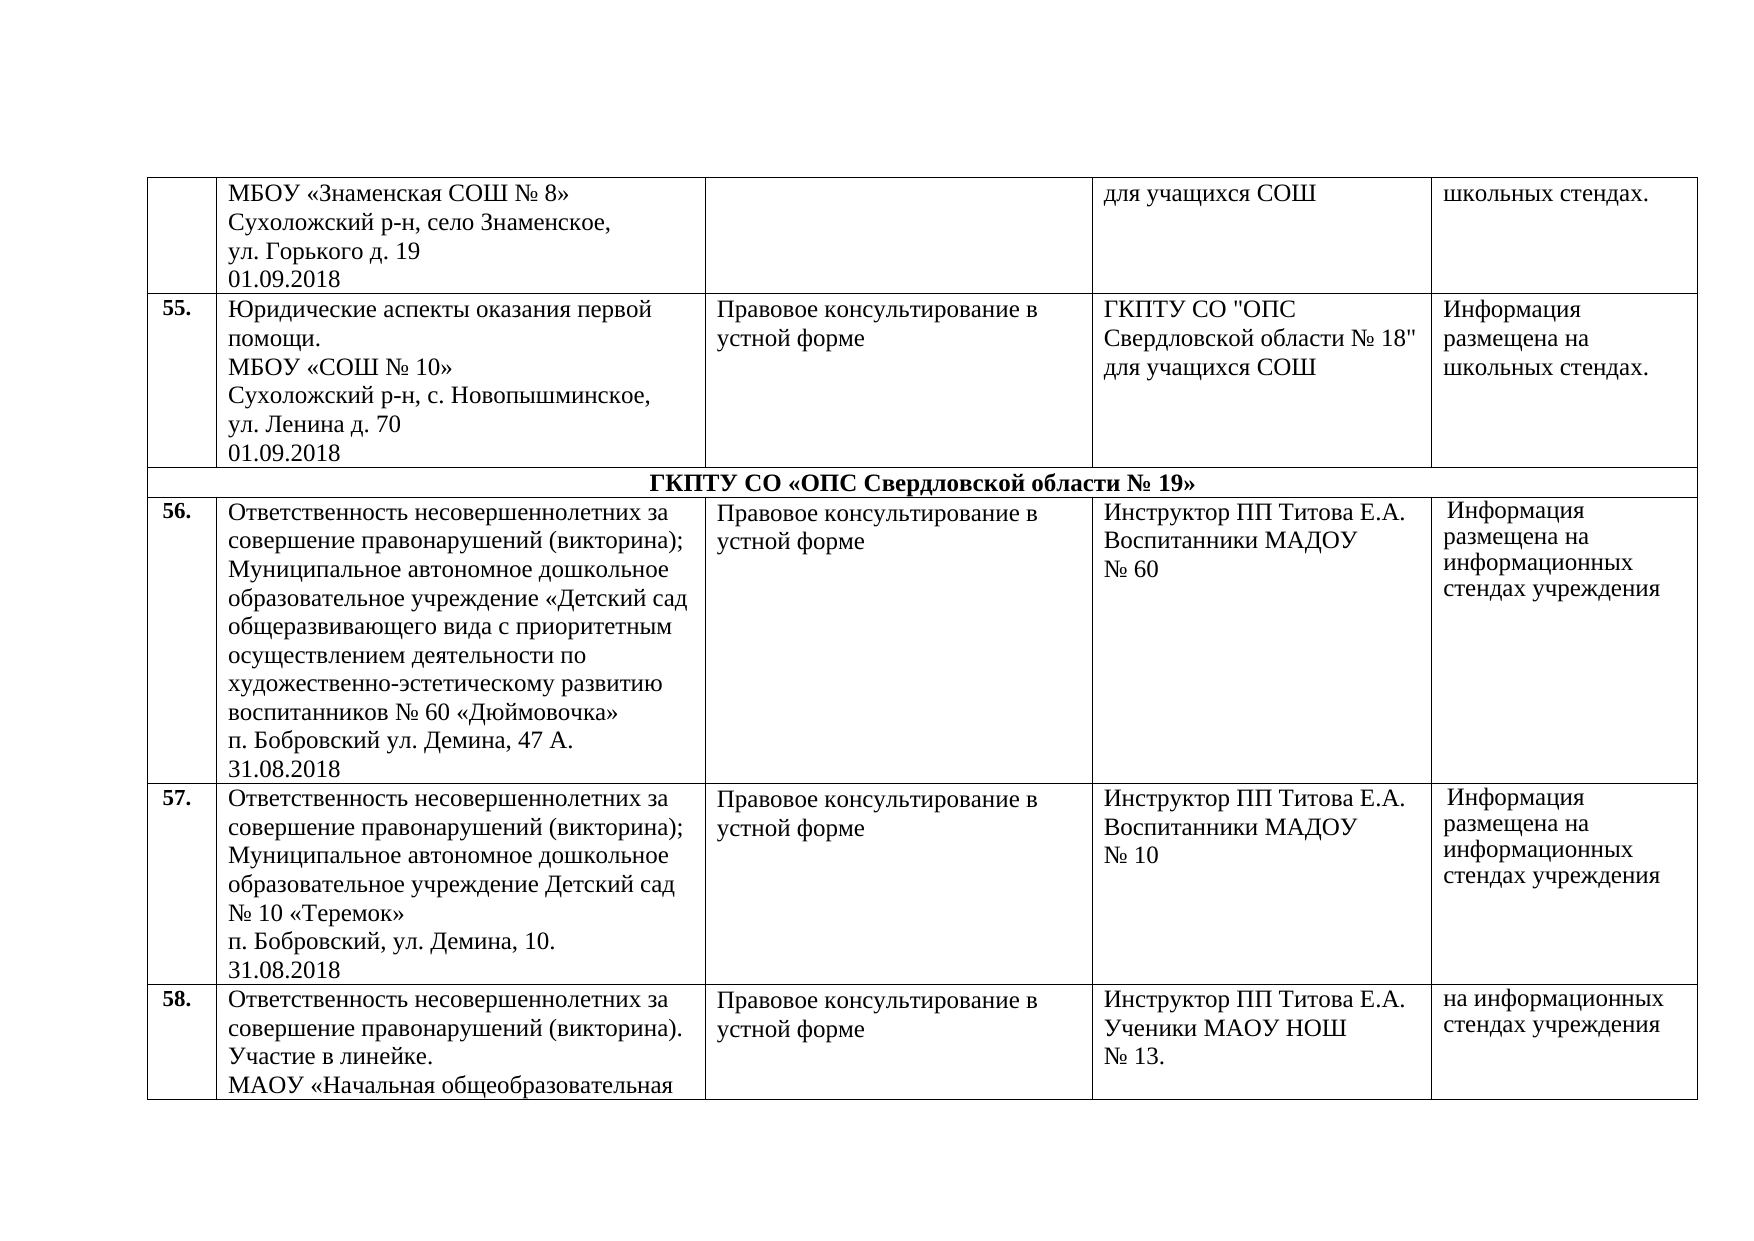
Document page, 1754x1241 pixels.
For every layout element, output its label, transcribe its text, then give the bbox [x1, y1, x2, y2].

table_cell [148, 498, 216, 783]
table_cell [148, 294, 216, 467]
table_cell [706, 985, 1092, 1099]
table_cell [1432, 178, 1697, 293]
table_cell ГКПТУ СО "ОПС Свердловской области № 18" для учащихся СОШ [1093, 294, 1431, 467]
table_cell [148, 178, 216, 293]
table_cell Юридические аспекты оказания первой помощи. МБОУ «СОШ № 10» Сухоложский р-н, с. Новопышминское, ул. Ленина д. 70 01.09.2018 [217, 294, 705, 467]
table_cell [1432, 985, 1697, 1099]
table_cell [148, 784, 216, 984]
table_cell Информация размещена на информационных стендах учреждения [1432, 784, 1697, 984]
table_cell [1093, 985, 1431, 1099]
table_cell ГКПТУ СО «ОПС Свердловской области № 19» [148, 468, 1697, 497]
table_cell Правовое консультирование в устной форме [706, 498, 1092, 783]
table_cell Информация размещена на информационных стендах учреждения [1432, 498, 1697, 783]
table_cell Ответственность несовершеннолетних за совершение правонарушений (викторина); Муниципальное автономное дошкольное образовательное учреждение «Детский сад общеразвивающего вида с приоритетным осуществлением деятельности по художественно-эстетическому развитию воспитанников № 60 «Дюймовочка» п. Бобровский ул. Демина, 47 А. 31.08.2018 [217, 498, 705, 783]
table_cell Ответственность несовершеннолетних за совершение правонарушений (викторина); Муниципальное автономное дошкольное образовательное учреждение Детский сад № 10 «Теремок» п. Бобровский, ул. Демина, 10. 31.08.2018 [217, 784, 705, 984]
table_cell Информация размещена на школьных стендах. [1432, 294, 1697, 467]
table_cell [706, 178, 1092, 293]
table_cell Правовое консультирование в устной форме [706, 784, 1092, 984]
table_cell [217, 985, 705, 1099]
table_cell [1093, 178, 1431, 293]
table_cell Инструктор ПП Титова Е.А. Воспитанники МАДОУ № 10 [1093, 784, 1431, 984]
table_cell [217, 178, 705, 293]
table_cell Инструктор ПП Титова Е.А. Воспитанники МАДОУ № 60 [1093, 498, 1431, 783]
table_cell Правовое консультирование в устной форме [706, 294, 1092, 467]
table_cell [148, 985, 216, 1099]
